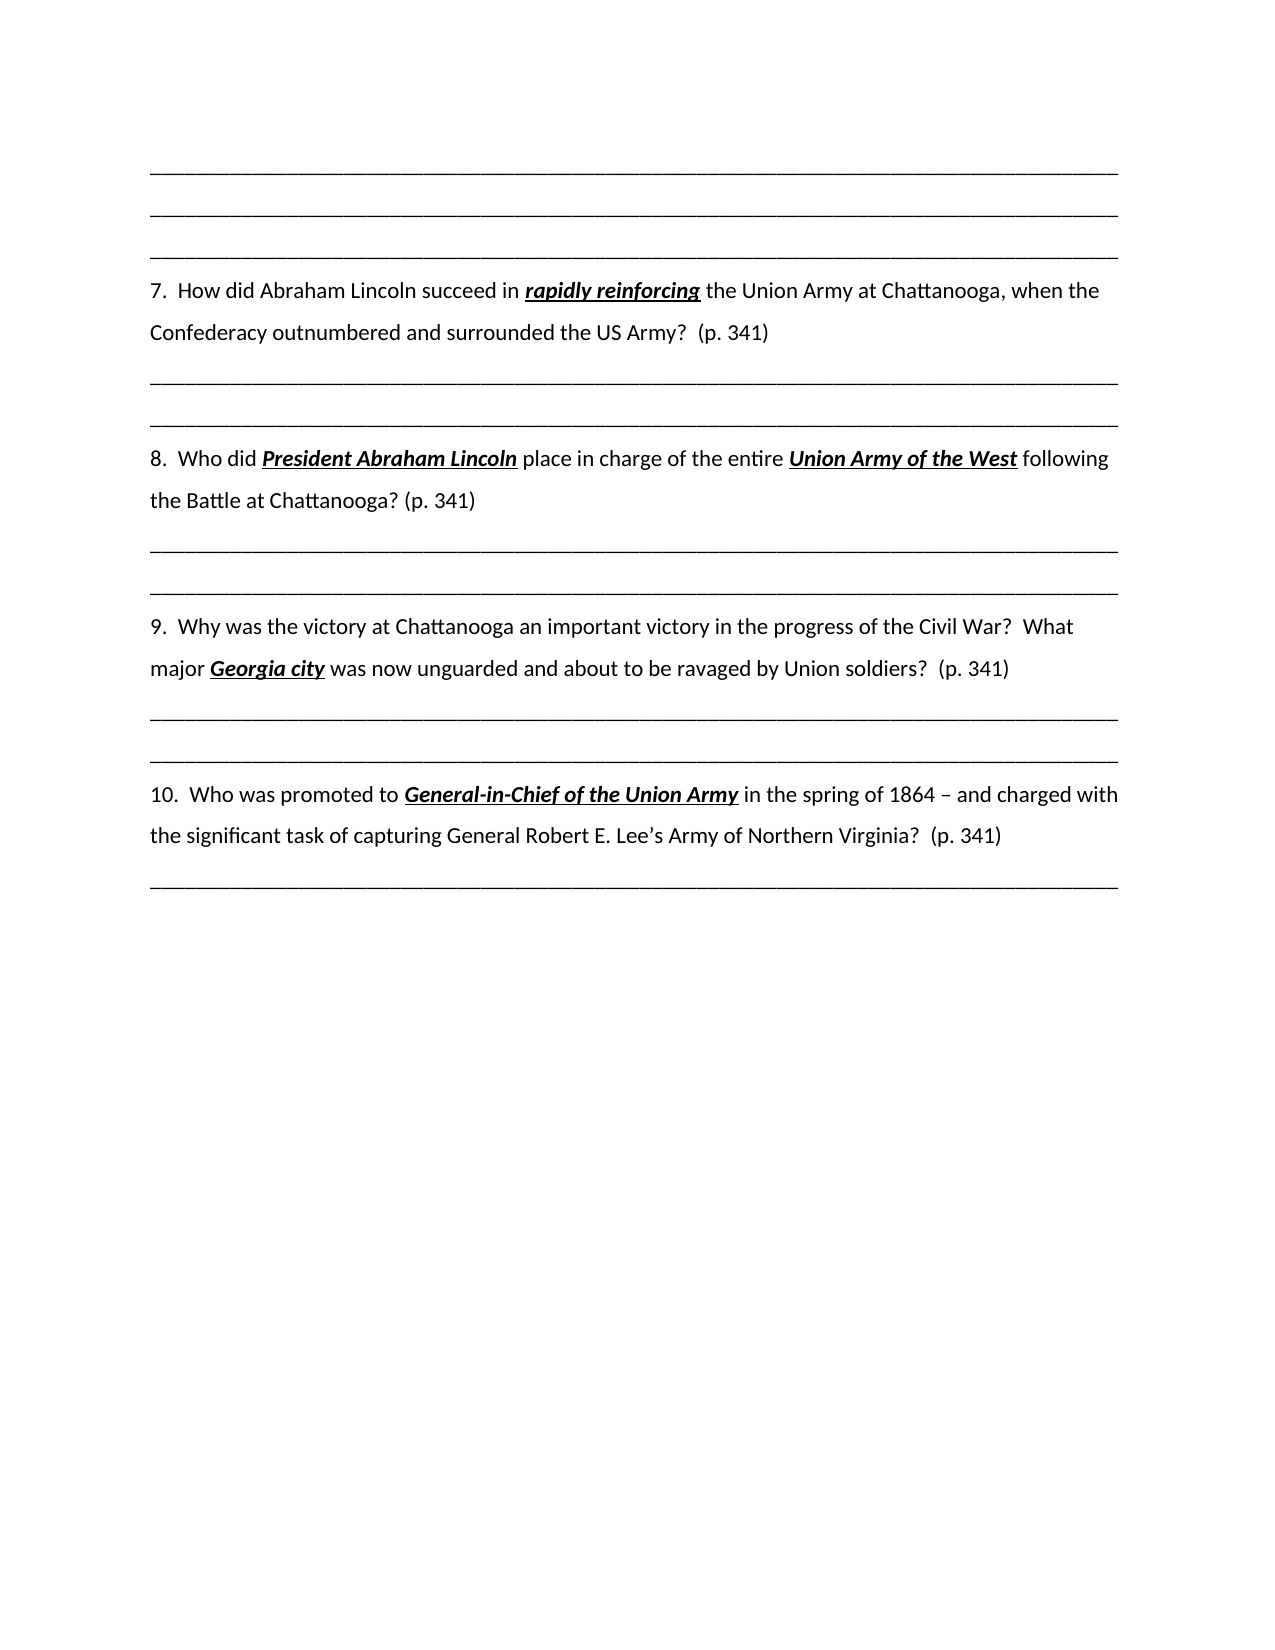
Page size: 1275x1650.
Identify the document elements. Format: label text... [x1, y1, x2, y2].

text _____________________________________________________________________________________ [150, 864, 1125, 892]
text __________________________________________________________________________________________________________________________________________________________________________ [150, 528, 1125, 598]
text 10. Who was promoted to General-in-Chief of the Union Army in the spring of 1864 – and charged with the significant task of capturing General Robert E. Lee’s Army of Northern Virginia? (p. 341) [150, 780, 1125, 850]
text __________________________________________________________________________________________________________________________________________________________________________ [150, 360, 1125, 430]
text 8. Who did President Abraham Lincoln place in charge of the entire Union Army of the West following the Battle at Chattanooga? (p. 341) [150, 444, 1125, 514]
text 7. How did Abraham Lincoln succeed in rapidly reinforcing the Union Army at Chattanooga, when the Confederacy outnumbered and surrounded the US Army? (p. 341) [150, 276, 1125, 346]
text 9. Why was the victory at Chattanooga an important victory in the progress of the Civil War? What major Georgia city was now unguarded and about to be ravaged by Union soldiers? (p. 341) [150, 612, 1125, 682]
text __________________________________________________________________________________________________________________________________________________________________________ [150, 696, 1125, 766]
